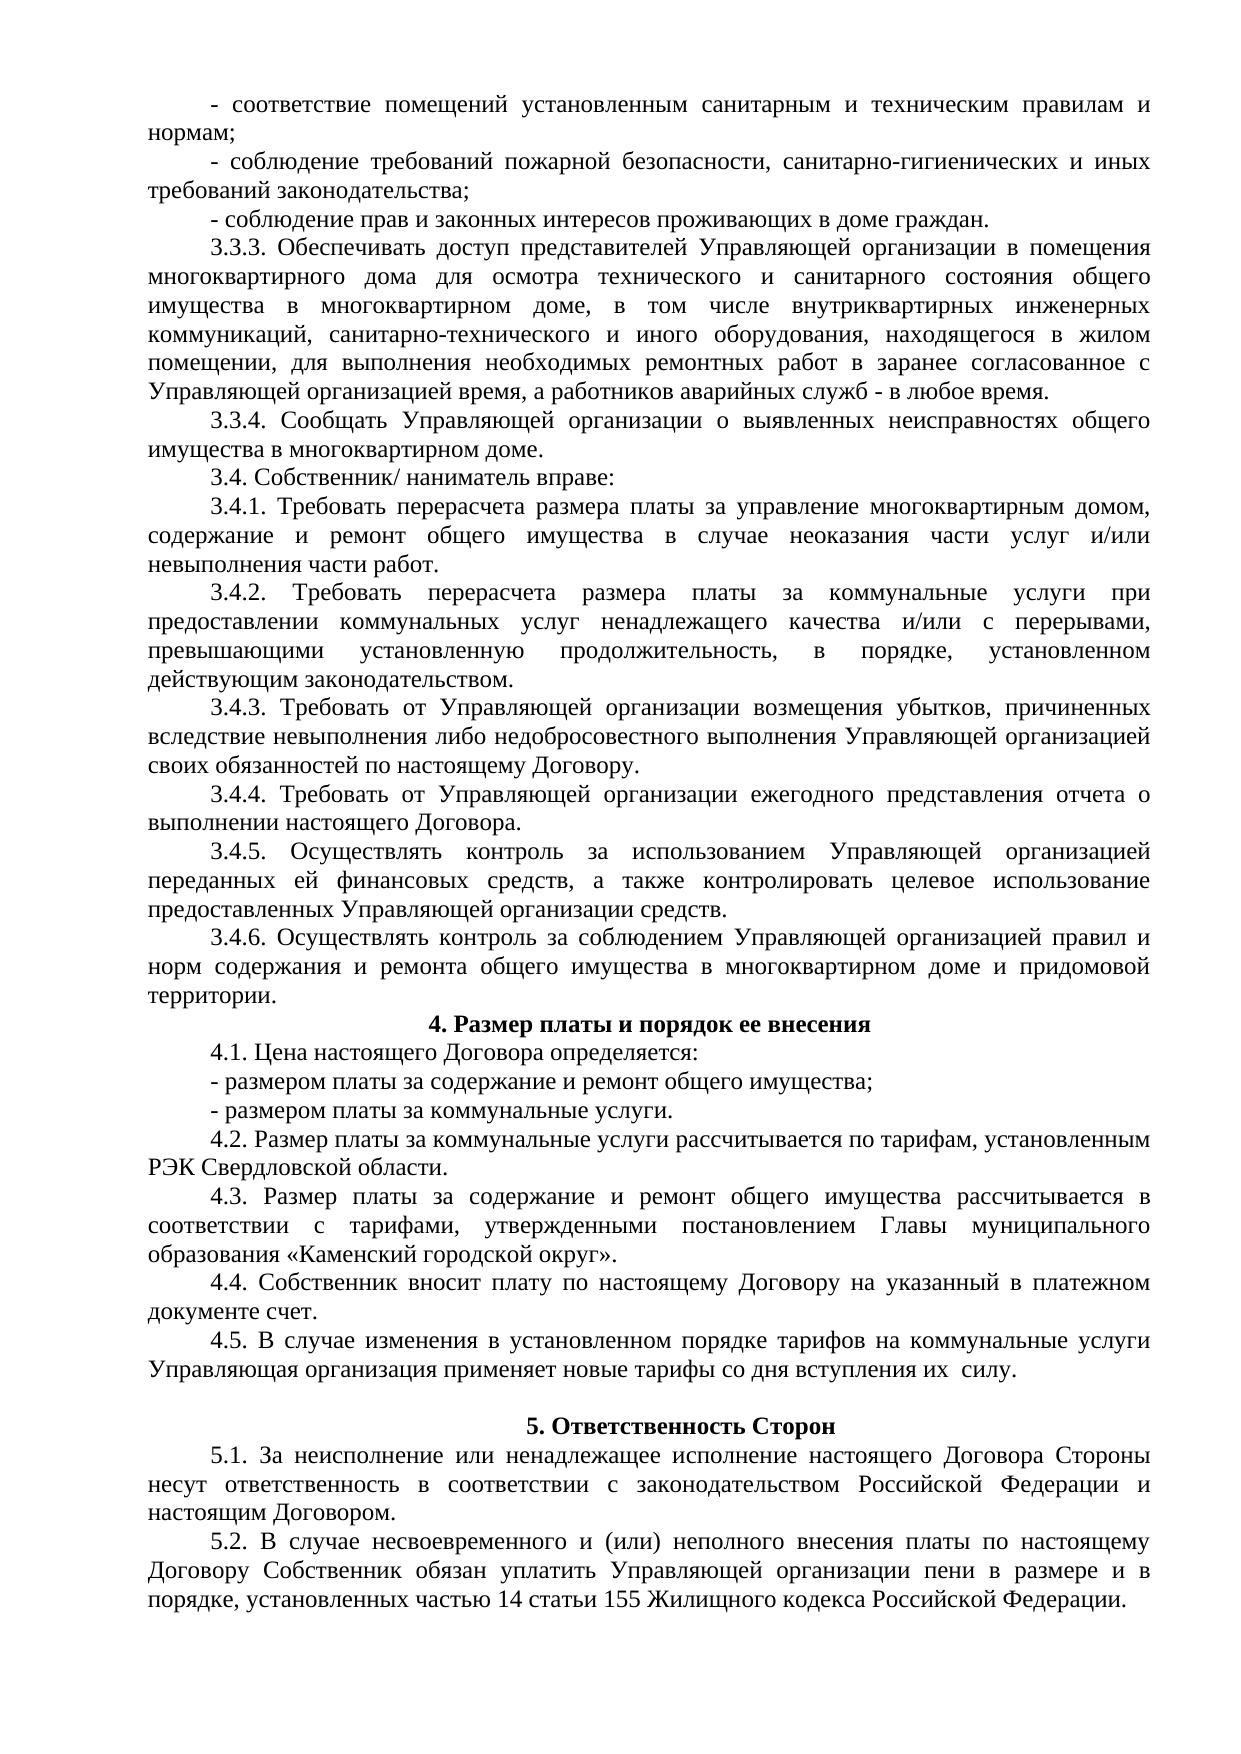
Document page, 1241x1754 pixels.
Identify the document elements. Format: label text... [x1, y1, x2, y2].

text - соответствие помещений установленным санитарным и техническим правилам и нормам; [148, 89, 1152, 146]
text 5. Ответственность Сторон [148, 1411, 1152, 1440]
text - размером платы за коммунальные услуги. [148, 1095, 1152, 1124]
text 3.4.3. Требовать от Управляющей организации возмещения убытков, причиненных вследствие невыполнения либо недобросовестного выполнения Управляющей организацией своих обязанностей по настоящему Договору. [148, 692, 1152, 779]
text - размером платы за содержание и ремонт общего имущества; [148, 1066, 1152, 1095]
text 3.3.3. Обеспечивать доступ представителей Управляющей организации в помещения многоквартирного дома для осмотра технического и санитарного состояния общего имущества в многоквартирном доме, в том числе внутриквартирных инженерных коммуникаций, санитарно-технического и иного оборудования, находящегося в жилом помещении, для выполнения необходимых ремонтных работ в заранее согласованное с Управляющей организацией время, а работников аварийных служб - в любое время. [148, 232, 1152, 405]
text 3.3.4. Сообщать Управляющей организации о выявленных неисправностях общего имущества в многоквартирном доме. [148, 405, 1152, 462]
text 4.5. В случае изменения в установленном порядке тарифов на коммунальные услуги Управляющая организация применяет новые тарифы со дня вступления их силу. [148, 1325, 1152, 1382]
text 3.4. Собственник/ наниматель вправе: [148, 462, 1152, 491]
text 5.2. В случае несвоевременного и (или) неполного внесения платы по настоящему Договору Собственник обязан уплатить Управляющей организации пени в размере и в порядке, установленных частью 14 статьи 155 Жилищного кодекса Российской Федерации. [148, 1526, 1152, 1612]
text 3.4.2. Требовать перерасчета размера платы за коммунальные услуги при предоставлении коммунальных услуг ненадлежащего качества и/или с перерывами, превышающими установленную продолжительность, в порядке, установленном действующим законодательством. [148, 577, 1152, 692]
text - соблюдение требований пожарной безопасности, санитарно-гигиенических и иных требований законодательства; [148, 146, 1152, 204]
text 4.1. Цена настоящего Договора определяется: [148, 1037, 1152, 1066]
text 3.4.5. Осуществлять контроль за использованием Управляющей организацией переданных ей финансовых средств, а также контролировать целевое использование предоставленных Управляющей организации средств. [148, 836, 1152, 922]
text - соблюдение прав и законных интересов проживающих в доме граждан. [148, 204, 1152, 232]
text 3.4.4. Требовать от Управляющей организации ежегодного представления отчета о выполнении настоящего Договора. [148, 779, 1152, 836]
text 5.1. За неисполнение или ненадлежащее исполнение настоящего Договора Стороны несут ответственность в соответствии с законодательством Российской Федерации и настоящим Договором. [148, 1440, 1152, 1526]
text 4.2. Размер платы за коммунальные услуги рассчитывается по тарифам, установленным РЭК Свердловской области. [148, 1124, 1152, 1181]
text 3.4.1. Требовать перерасчета размера платы за управление многоквартирным домом, содержание и ремонт общего имущества в случае неоказания части услуг и/или невыполнения части работ. [148, 491, 1152, 577]
text 4.4. Собственник вносит плату по настоящему Договору на указанный в платежном документе счет. [148, 1267, 1152, 1325]
text 4.3. Размер платы за содержание и ремонт общего имущества рассчитывается в соответствии с тарифами, утвержденными постановлением Главы муниципального образования «Каменский городской округ». [148, 1181, 1152, 1267]
text 3.4.6. Осуществлять контроль за соблюдением Управляющей организацией правил и норм содержания и ремонта общего имущества в многоквартирном доме и придомовой территории. [148, 922, 1152, 1009]
text 4. Размер платы и порядок ее внесения [148, 1009, 1152, 1037]
